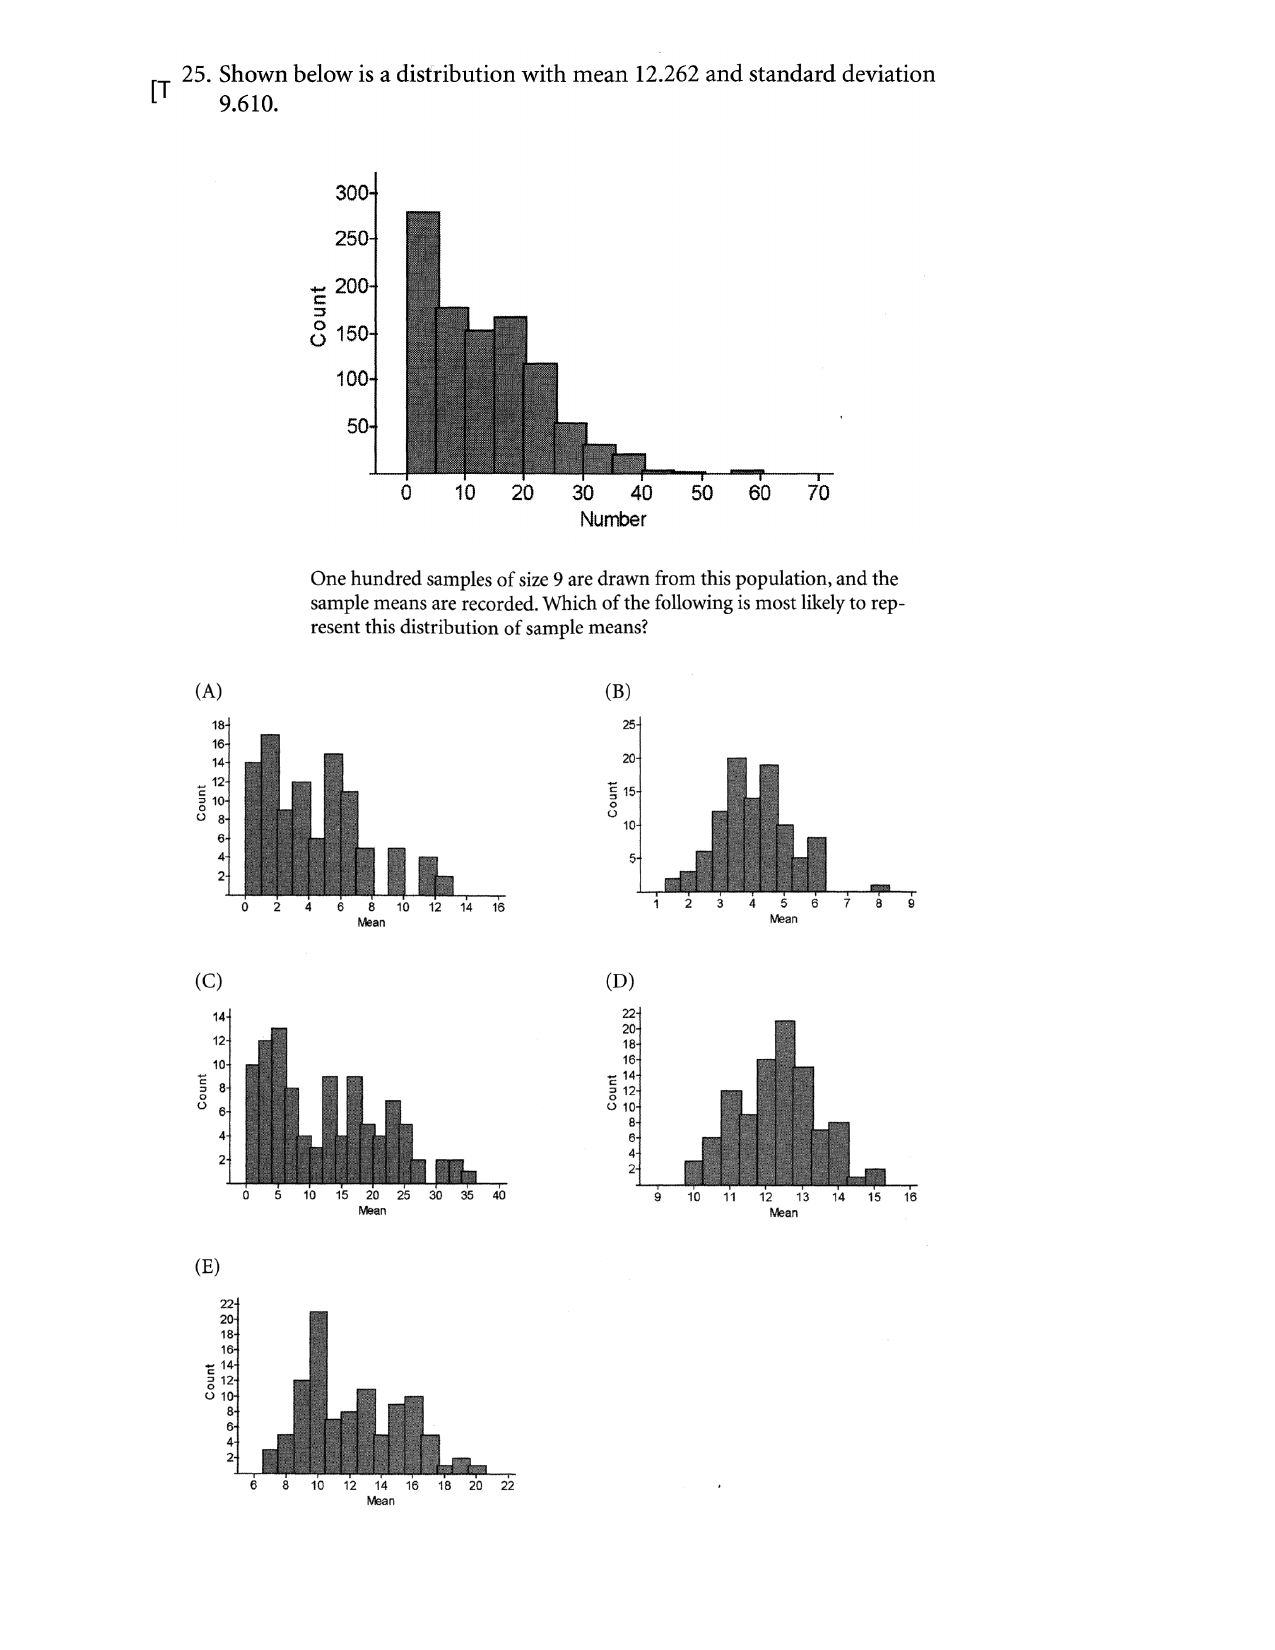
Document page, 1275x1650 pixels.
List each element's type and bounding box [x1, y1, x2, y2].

picture [170, 45, 968, 549]
picture [170, 557, 941, 1513]
